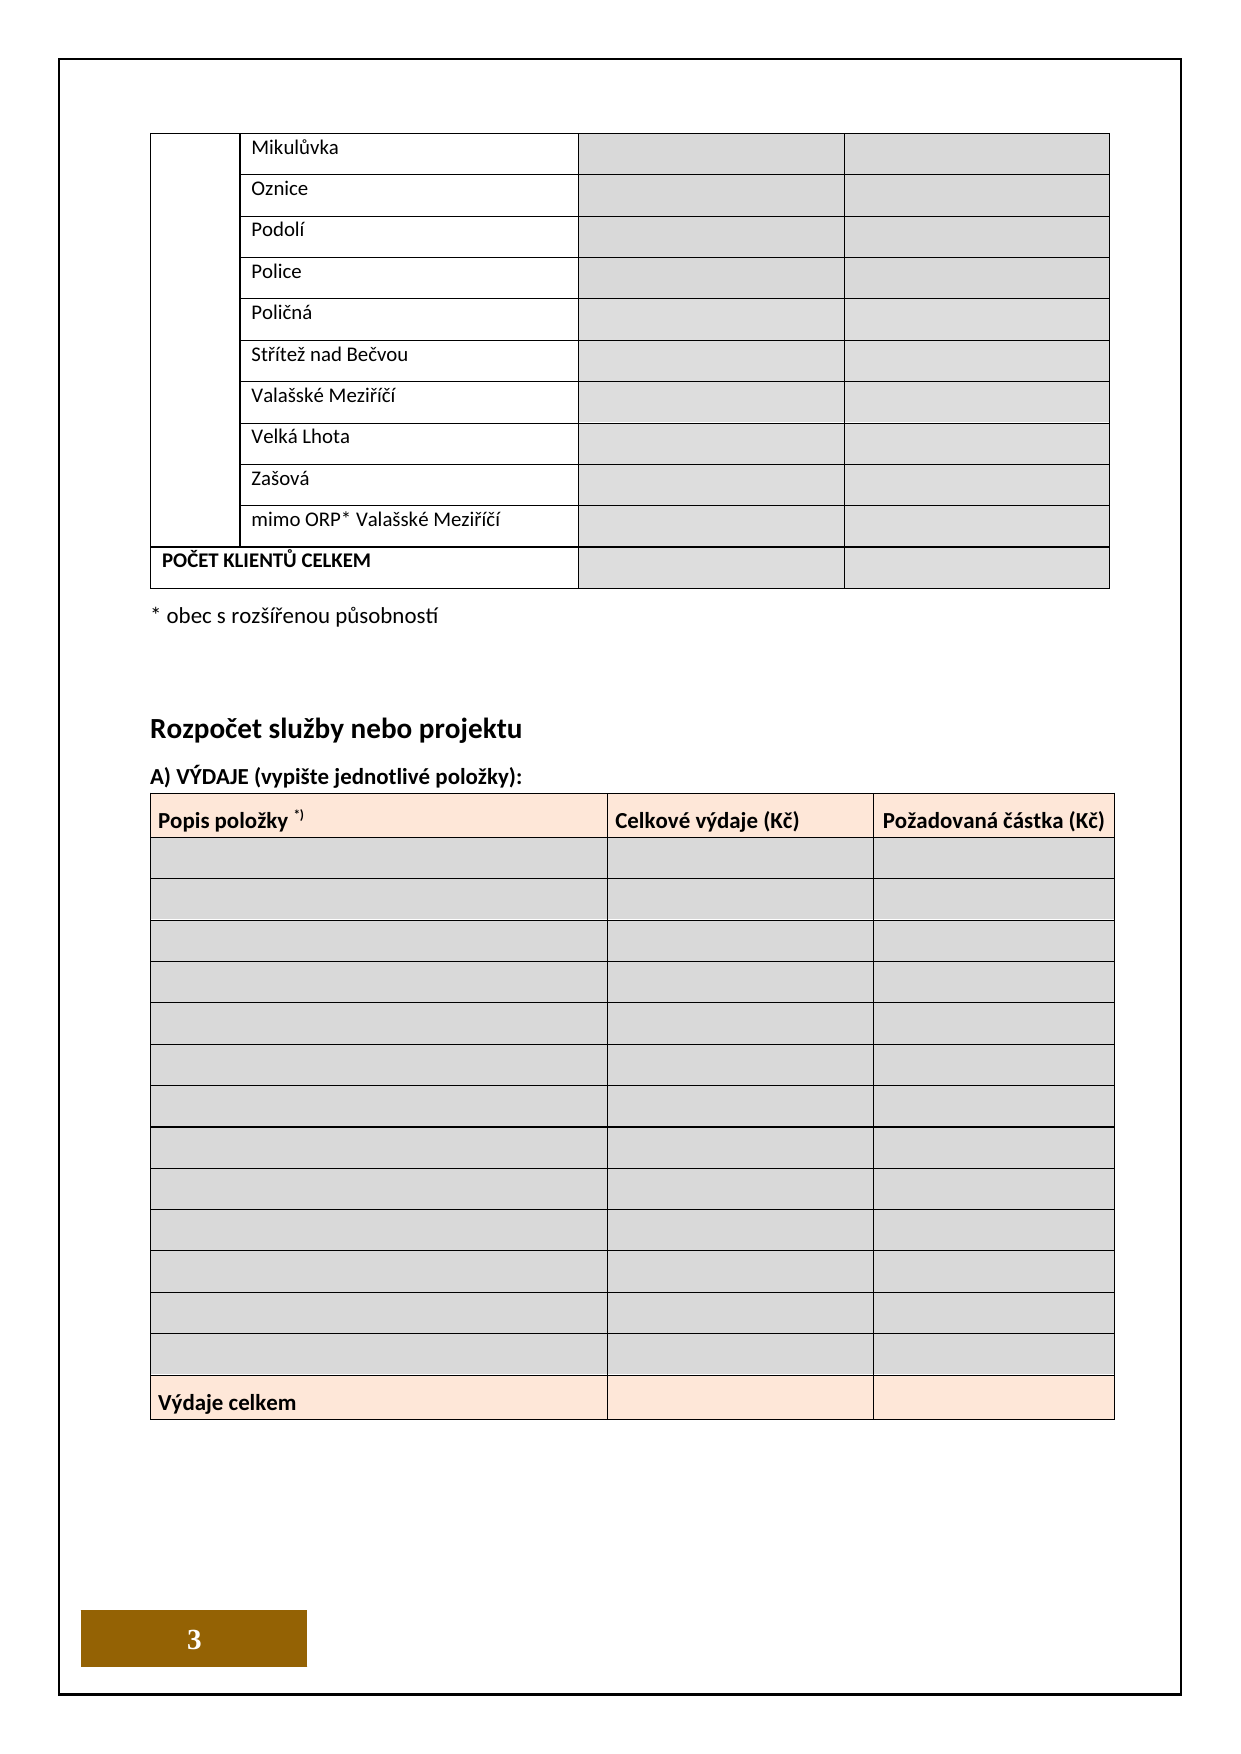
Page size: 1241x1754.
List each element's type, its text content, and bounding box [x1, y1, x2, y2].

table_cell [874, 1293, 1114, 1333]
table_cell [874, 1210, 1114, 1250]
table_cell [874, 962, 1114, 1002]
table_cell Police [241, 258, 578, 298]
table_cell [845, 134, 1109, 174]
text A) VÝDAJE (vypište jednotlivé položky): [150, 762, 1063, 790]
table_cell [579, 341, 844, 381]
text * obec s rozšířenou působností [150, 601, 1063, 629]
table_cell [845, 175, 1109, 216]
table_cell [874, 838, 1114, 878]
table_cell [874, 879, 1114, 919]
table_cell Mikulůvka [241, 134, 578, 174]
table_cell [579, 217, 844, 257]
table_cell [579, 506, 844, 546]
table_cell [608, 1169, 873, 1209]
table_cell Velká Lhota [241, 424, 578, 464]
table_cell [608, 1376, 873, 1419]
table_cell [151, 1210, 607, 1250]
table_cell [151, 838, 607, 878]
table_cell [151, 921, 607, 961]
table_cell [608, 962, 873, 1002]
table_cell [151, 1169, 607, 1209]
table_cell [874, 1376, 1114, 1419]
table_cell Valašské Meziříčí [241, 382, 578, 422]
table_cell [874, 1003, 1114, 1044]
table_cell [579, 299, 844, 340]
table_cell [579, 134, 844, 174]
table_cell [845, 465, 1109, 505]
table_cell [608, 838, 873, 878]
table_cell [845, 341, 1109, 381]
table_cell Podolí [241, 217, 578, 257]
table_cell [151, 879, 607, 919]
table_cell [608, 1086, 873, 1126]
table_cell [608, 1045, 873, 1085]
table_cell [151, 1334, 607, 1374]
table_cell Poličná [241, 299, 578, 340]
table_cell [151, 1045, 607, 1085]
table_cell [874, 1128, 1114, 1168]
table_cell [608, 879, 873, 919]
table_cell [151, 962, 607, 1002]
table_cell [608, 1003, 873, 1044]
table_cell [579, 548, 844, 588]
table_header Celkové výdaje (Kč) [608, 794, 873, 837]
table_cell [845, 506, 1109, 546]
table_cell [579, 465, 844, 505]
table_cell POČET KLIENTŮ CELKEM [151, 548, 578, 588]
table_cell [608, 1334, 873, 1374]
table_cell [845, 299, 1109, 340]
table_cell Výdaje celkem [151, 1376, 607, 1419]
table_cell [151, 1251, 607, 1292]
table_cell [608, 1128, 873, 1168]
table_cell [874, 1334, 1114, 1374]
table_cell [845, 258, 1109, 298]
table_cell [608, 1251, 873, 1292]
table_cell [579, 258, 844, 298]
table_cell [874, 921, 1114, 961]
table_cell [845, 424, 1109, 464]
table_cell [579, 175, 844, 216]
text Rozpočet služby nebo projektu [150, 710, 1063, 746]
table_header Popis položky *) [151, 794, 607, 837]
table_cell mimo ORP* Valašské Meziříčí [241, 506, 578, 546]
table_cell [151, 1293, 607, 1333]
table_cell [845, 382, 1109, 422]
table_cell [874, 1169, 1114, 1209]
table_cell [608, 1210, 873, 1250]
table_cell [608, 1293, 873, 1333]
table_header Požadovaná částka (Kč) [874, 794, 1114, 837]
table_cell Zašová [241, 465, 578, 505]
table_cell [151, 1128, 607, 1168]
table_cell [845, 217, 1109, 257]
table_cell [579, 424, 844, 464]
table_cell Střítež nad Bečvou [241, 341, 578, 381]
table_cell [151, 1086, 607, 1126]
table_cell [845, 548, 1109, 588]
table_cell [608, 921, 873, 961]
table_cell [151, 1003, 607, 1044]
table_cell [874, 1086, 1114, 1126]
table_cell [874, 1251, 1114, 1292]
table_cell [874, 1045, 1114, 1085]
table_cell Oznice [241, 175, 578, 216]
table_cell [579, 382, 844, 422]
